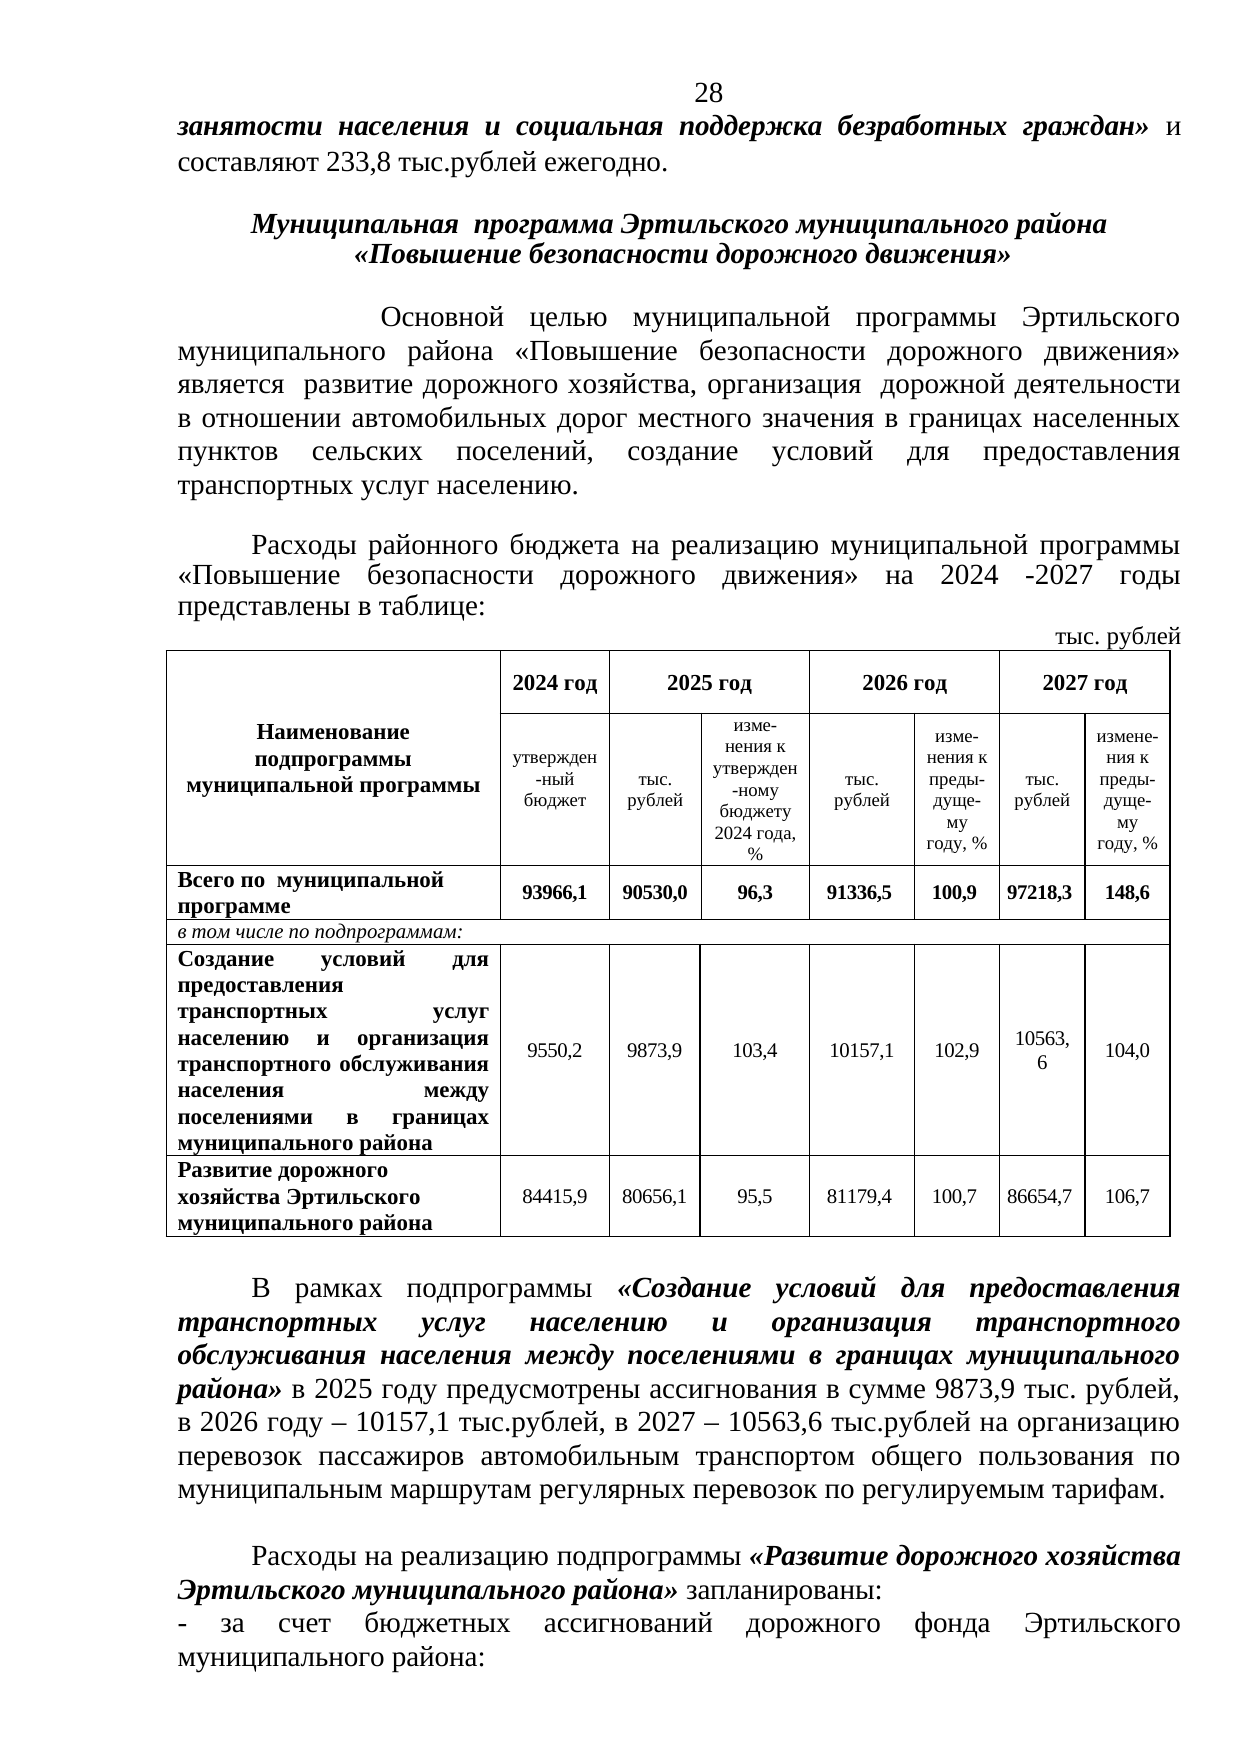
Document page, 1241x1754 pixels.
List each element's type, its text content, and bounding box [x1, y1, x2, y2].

table_cell 100,9 [915, 866, 999, 918]
table_cell 97218,3 [1000, 866, 1084, 918]
table_cell 93966,1 [501, 866, 609, 918]
table_cell Создание условий для предоставления транспортных услуг населению и организация транспортного обслуживания населения между поселениями в границах муниципального района [167, 945, 500, 1155]
table_cell 96,3 [702, 866, 809, 918]
table_cell 10563,6 [1000, 945, 1084, 1155]
table_cell 102,9 [915, 945, 999, 1155]
table_cell 103,4 [701, 945, 809, 1155]
table_cell в том числе по подпрограммам: [167, 920, 1169, 943]
text - за счет бюджетных ассигнований дорожного фонда Эртильского муниципального района: [177, 1606, 1181, 1673]
table_cell 90530,0 [610, 866, 701, 918]
table_cell тыс. рублей [810, 714, 914, 865]
table_cell 104,0 [1086, 945, 1169, 1155]
table_cell тыс. рублей [1000, 714, 1084, 865]
table_cell 91336,5 [810, 866, 914, 918]
table_cell 9873,9 [610, 945, 699, 1155]
text Муниципальная программа Эртильского муниципального района [177, 209, 1181, 239]
table_cell изме- нения к преды-дуще- му году, % [915, 714, 999, 865]
table_cell 95,5 [701, 1156, 809, 1236]
text тыс. рублей [177, 621, 1181, 650]
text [177, 108, 1181, 177]
table_cell Всего по муниципальной программе [167, 866, 500, 918]
table_cell 81179,4 [810, 1156, 914, 1236]
table_header 2025 год [610, 651, 809, 713]
text Основной целью муниципальной программы Эртильского муниципального района «Повышение безопасности дорожного движения» является развитие дорожного хозяйства, организация дорожной деятельности в отношении автомобильных дорог местного значения в границах населенных пунктов сельских поселений, создание условий для предоставления транспортных услуг населению. [177, 299, 1181, 501]
table_cell 106,7 [1086, 1156, 1169, 1236]
table_cell утвержден-ный бюджет [501, 714, 609, 865]
table_cell 80656,1 [610, 1156, 699, 1236]
table_cell 86654,7 [1000, 1156, 1084, 1236]
table_cell измене- ния к преды-дуще- му году, % [1086, 714, 1169, 865]
table_cell 100,7 [915, 1156, 999, 1236]
table_cell 84415,9 [501, 1156, 609, 1236]
text Расходы на реализацию подпрограммы «Развитие дорожного хозяйства Эртильского муниципального района» запланированы: [177, 1538, 1181, 1606]
table_cell 148,6 [1086, 866, 1169, 918]
table_cell изме- нения к утвержден-ному бюджету 2024 года, % [702, 714, 809, 865]
table_cell тыс. рублей [610, 714, 701, 865]
table_header 2026 год [810, 651, 999, 713]
table_header 2024 год [501, 651, 609, 713]
table_header Наименование подпрограммы муниципальной программы [167, 651, 500, 865]
table_header 2027 год [1000, 651, 1169, 713]
text Расходы районного бюджета на реализацию муниципальной программы «Повышение безопасности дорожного движения» на 2024 -2027 годы представлены в таблице: [177, 531, 1181, 621]
table_cell 9550,2 [501, 945, 609, 1155]
table_cell Развитие дорожного хозяйства Эртильского муниципального района [167, 1156, 500, 1236]
text В рамках подпрограммы «Создание условий для предоставления транспортных услуг населению и организация транспортного обслуживания населения между поселениями в границах муниципального района» в 2025 году предусмотрены ассигнования в сумме 9873,9 тыс. рублей, в 2026 году – 10157,1 тыс.рублей, в 2027 – 10563,6 тыс.рублей на организацию перевозок пассажиров автомобильным транспортом общего пользования по муниципальным маршрутам регулярных перевозок по регулируемым тарифам. [177, 1270, 1181, 1505]
text «Повышение безопасности дорожного движения» [177, 239, 1181, 269]
table_cell 10157,1 [810, 945, 914, 1155]
